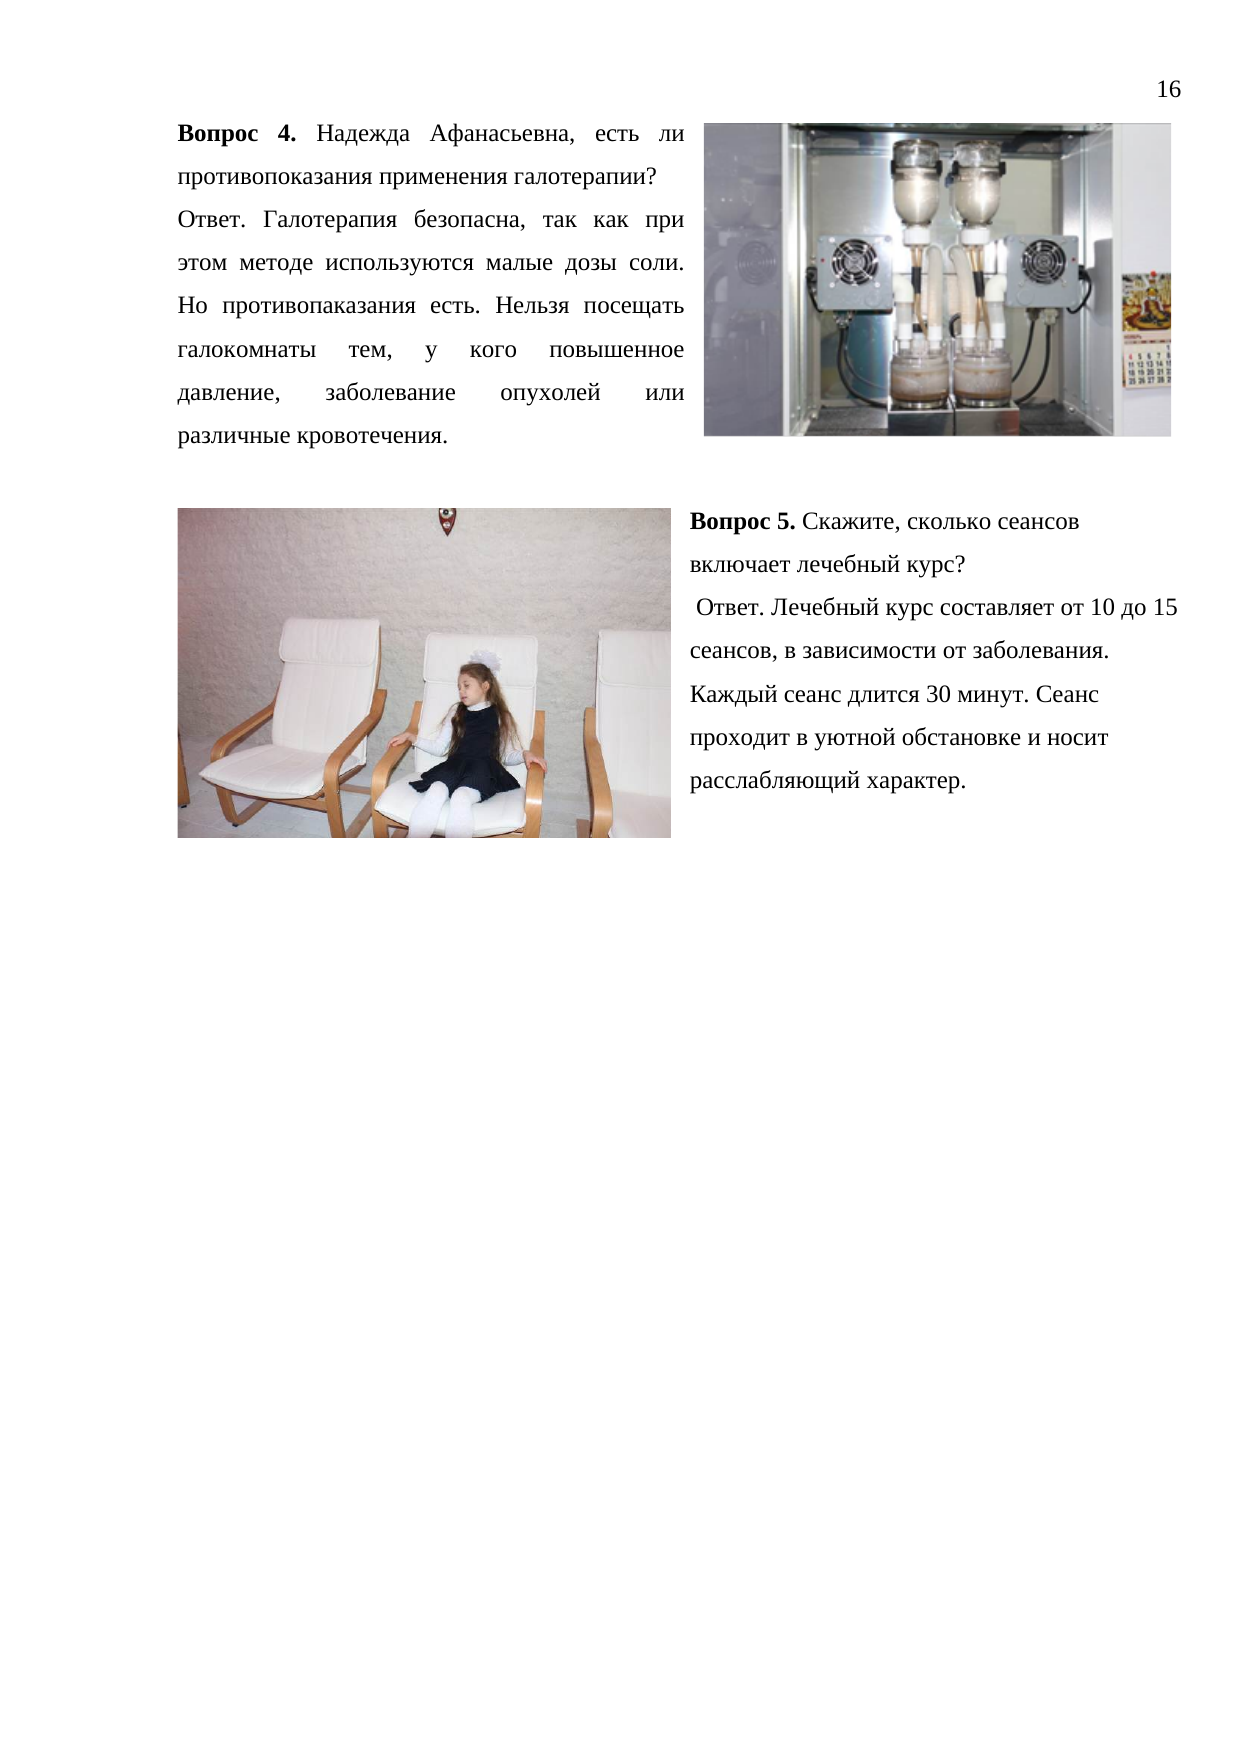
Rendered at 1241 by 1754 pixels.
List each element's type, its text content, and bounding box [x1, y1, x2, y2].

text Ответ. Лечебный курс составляет от 10 до 15 сеансов, в зависимости от заболевания. Каждый сеанс длится 30 минут. Сеанс проходит в уютной обстановке и носит расслабляющий характер. [671, 592, 1181, 794]
picture [177, 508, 671, 838]
text Ответ. Галотерапия безопасна, так как при этом методе используются малые дозы соли. Но противопаказания есть. Нельзя посещать галокомнаты тем, у кого повышенное давление, заболевание опухолей или различные кровотечения. [177, 204, 1181, 449]
text Вопрос 5. Скажите, сколько сеансов включает лечебный курс? [177, 506, 1181, 578]
text Вопрос 4. Надежда Афанасьевна, есть ли противопоказания применения галотерапии? [177, 118, 1181, 190]
picture [702, 123, 1171, 437]
